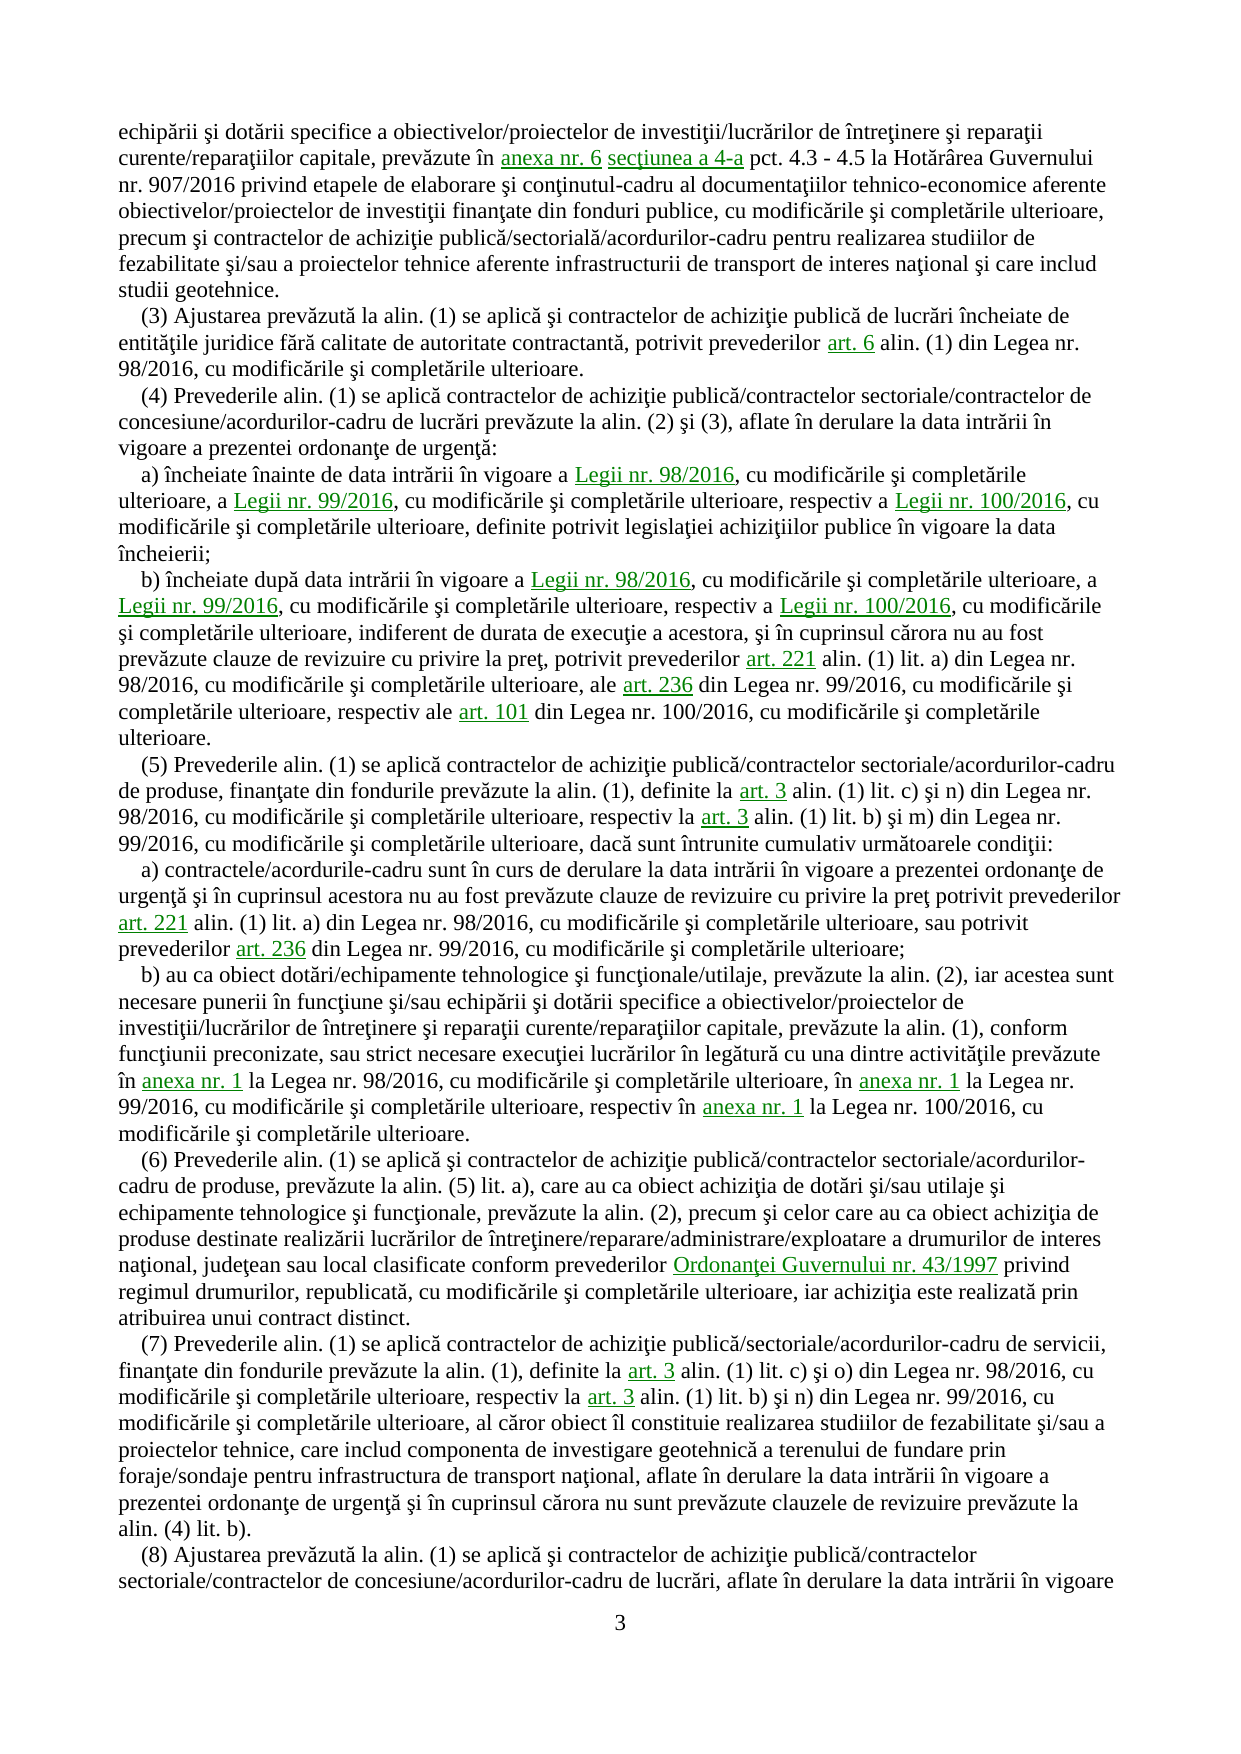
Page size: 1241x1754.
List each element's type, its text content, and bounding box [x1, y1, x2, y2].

text (5) Prevederile alin. (1) se aplică contractelor de achiziţie publică/contractelor sectoriale/acordurilor-cadru de produse, finanţate din fondurile prevăzute la alin. (1), definite la art. 3 alin. (1) lit. c) şi n) din Legea nr. 98/2016, cu modificările şi completările ulterioare, respectiv la art. 3 alin. (1) lit. b) şi m) din Legea nr. 99/2016, cu modificările şi completările ulterioare, dacă sunt întrunite cumulativ următoarele condiţii: [118, 751, 1122, 856]
text b) au ca obiect dotări/echipamente tehnologice şi funcţionale/utilaje, prevăzute la alin. (2), iar acestea sunt necesare punerii în funcţiune şi/sau echipării şi dotării specifice a obiectivelor/proiectelor de investiţii/lucrărilor de întreţinere şi reparaţii curente/reparaţiilor capitale, prevăzute la alin. (1), conform funcţiunii preconizate, sau strict necesare execuţiei lucrărilor în legătură cu una dintre activităţile prevăzute în anexa nr. 1 la Legea nr. 98/2016, cu modificările şi completările ulterioare, în anexa nr. 1 la Legea nr. 99/2016, cu modificările şi completările ulterioare, respectiv în anexa nr. 1 la Legea nr. 100/2016, cu modificările şi completările ulterioare. [118, 961, 1122, 1146]
text (6) Prevederile alin. (1) se aplică şi contractelor de achiziţie publică/contractelor sectoriale/acordurilor-cadru de produse, prevăzute la alin. (5) lit. a), care au ca obiect achiziţia de dotări şi/sau utilaje şi echipamente tehnologice şi funcţionale, prevăzute la alin. (2), precum şi celor care au ca obiect achiziţia de produse destinate realizării lucrărilor de întreţinere/reparare/administrare/exploatare a drumurilor de interes naţional, judeţean sau local clasificate conform prevederilor Ordonanţei Guvernului nr. 43/1997 privind regimul drumurilor, republicată, cu modificările şi completările ulterioare, iar achiziţia este realizată prin atribuirea unui contract distinct. [118, 1146, 1122, 1330]
text (7) Prevederile alin. (1) se aplică contractelor de achiziţie publică/sectoriale/acordurilor-cadru de servicii, finanţate din fondurile prevăzute la alin. (1), definite la art. 3 alin. (1) lit. c) şi o) din Legea nr. 98/2016, cu modificările şi completările ulterioare, respectiv la art. 3 alin. (1) lit. b) şi n) din Legea nr. 99/2016, cu modificările şi completările ulterioare, al căror obiect îl constituie realizarea studiilor de fezabilitate şi/sau a proiectelor tehnice, care includ componenta de investigare geotehnică a terenului de fundare prin foraje/sondaje pentru infrastructura de transport naţional, aflate în derulare la data intrării în vigoare a prezentei ordonanţe de urgenţă şi în cuprinsul cărora nu sunt prevăzute clauzele de revizuire prevăzute la alin. (4) lit. b). [118, 1330, 1122, 1541]
text (3) Ajustarea prevăzută la alin. (1) se aplică şi contractelor de achiziţie publică de lucrări încheiate de entităţile juridice fără calitate de autoritate contractantă, potrivit prevederilor art. 6 alin. (1) din Legea nr. 98/2016, cu modificările şi completările ulterioare. [118, 303, 1122, 382]
text (4) Prevederile alin. (1) se aplică contractelor de achiziţie publică/contractelor sectoriale/contractelor de concesiune/acordurilor-cadru de lucrări prevăzute la alin. (2) şi (3), aflate în derulare la data intrării în vigoare a prezentei ordonanţe de urgenţă: [118, 382, 1122, 461]
text b) încheiate după data intrării în vigoare a Legii nr. 98/2016, cu modificările şi completările ulterioare, a Legii nr. 99/2016, cu modificările şi completările ulterioare, respectiv a Legii nr. 100/2016, cu modificările şi completările ulterioare, indiferent de durata de execuţie a acestora, şi în cuprinsul cărora nu au fost prevăzute clauze de revizuire cu privire la preţ, potrivit prevederilor art. 221 alin. (1) lit. a) din Legea nr. 98/2016, cu modificările şi completările ulterioare, ale art. 236 din Legea nr. 99/2016, cu modificările şi completările ulterioare, respectiv ale art. 101 din Legea nr. 100/2016, cu modificările şi completările ulterioare. [118, 566, 1122, 751]
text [118, 118, 1122, 303]
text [118, 1541, 1122, 1594]
text a) încheiate înainte de data intrării în vigoare a Legii nr. 98/2016, cu modificările şi completările ulterioare, a Legii nr. 99/2016, cu modificările şi completările ulterioare, respectiv a Legii nr. 100/2016, cu modificările şi completările ulterioare, definite potrivit legislaţiei achiziţiilor publice în vigoare la data încheierii; [118, 461, 1122, 566]
text a) contractele/acordurile-cadru sunt în curs de derulare la data intrării în vigoare a prezentei ordonanţe de urgenţă şi în cuprinsul acestora nu au fost prevăzute clauze de revizuire cu privire la preţ potrivit prevederilor art. 221 alin. (1) lit. a) din Legea nr. 98/2016, cu modificările şi completările ulterioare, sau potrivit prevederilor art. 236 din Legea nr. 99/2016, cu modificările şi completările ulterioare; [118, 856, 1122, 961]
